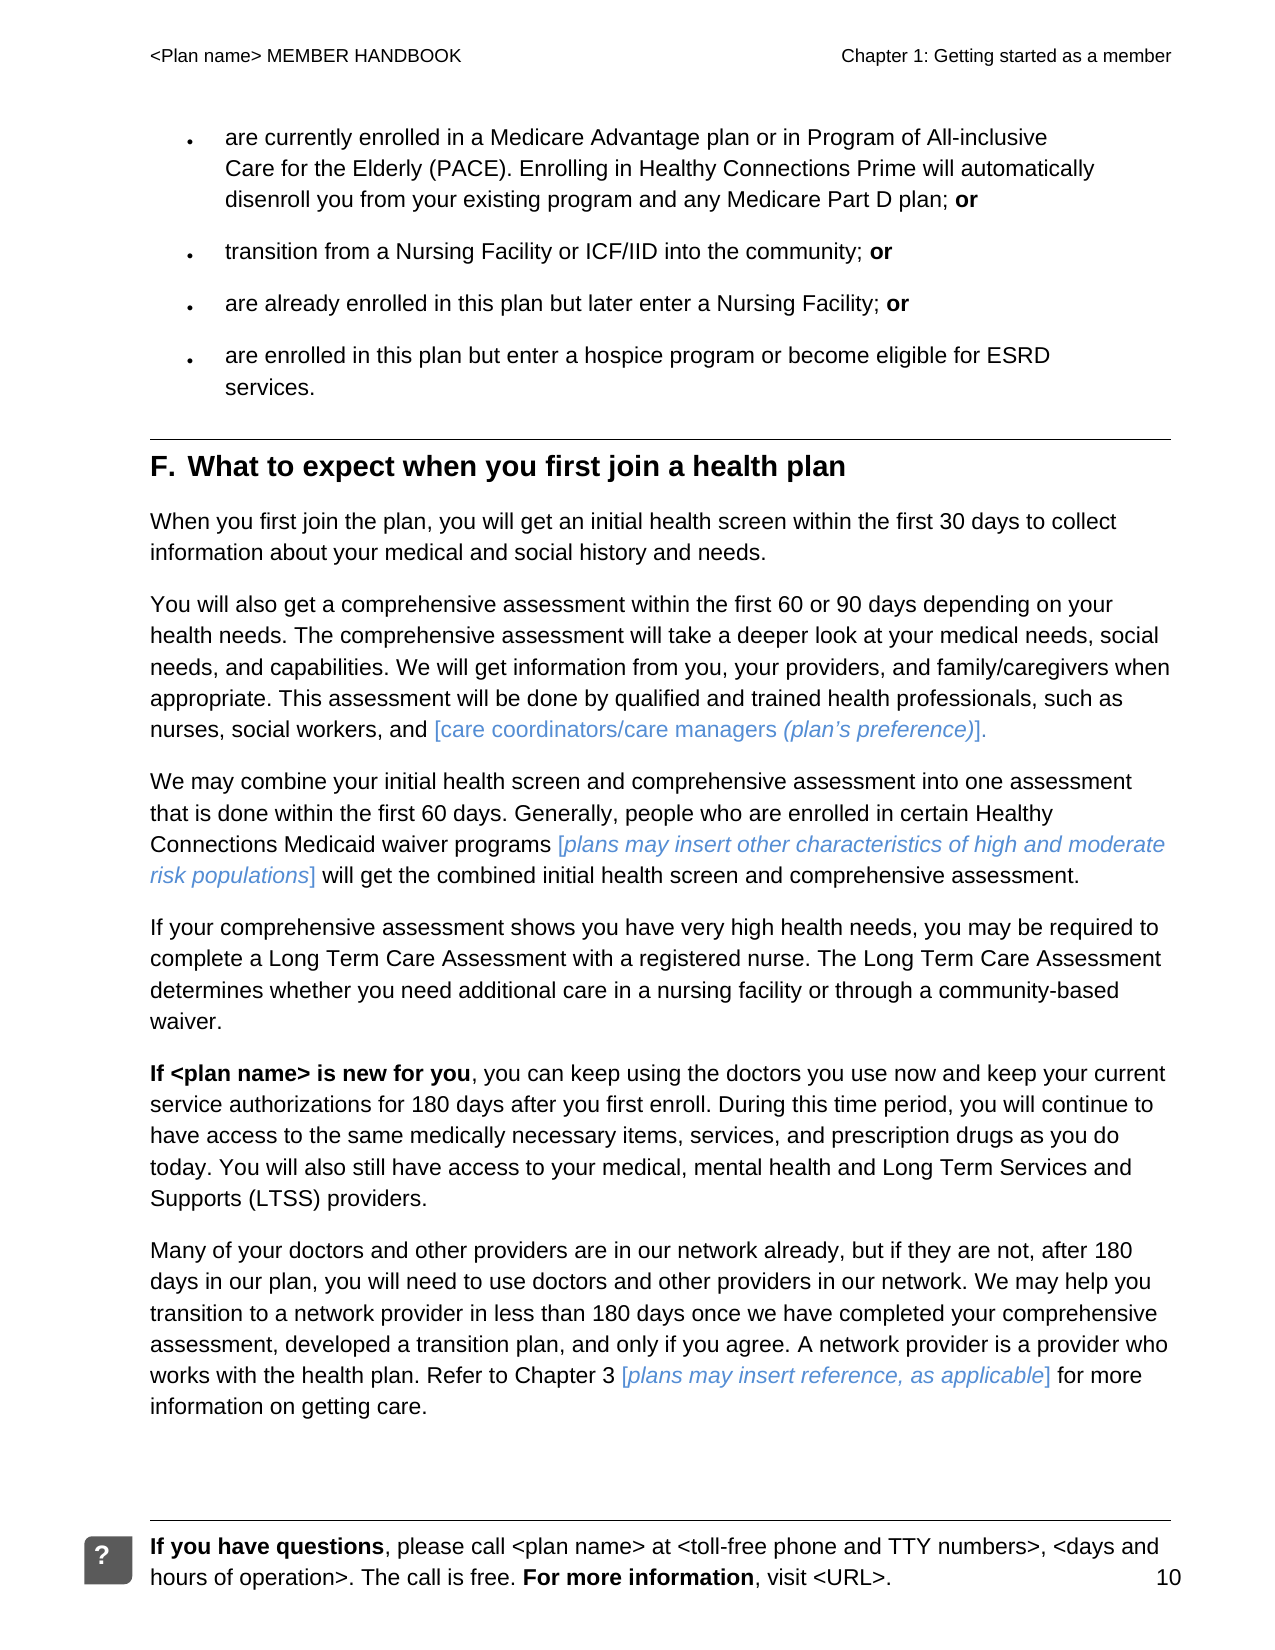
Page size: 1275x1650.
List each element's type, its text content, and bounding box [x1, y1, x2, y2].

list are enrolled in this plan but enter a hospice program or become eligible for ESRD services. [187, 339, 1096, 401]
list transition from a Nursing Facility or ICF/IID into the community; or [187, 234, 1096, 266]
list are currently enrolled in a Medicare Advantage plan or in Program of All-inclusive Care for the Elderly (PACE). Enrolling in Healthy Connections Prime will automatically disenroll you from your existing program and any Medicare Part D plan; or [187, 120, 1096, 214]
text Many of your doctors and other providers are in our network already, but if they are not, after 180 days in our plan, you will need to use doctors and other providers in our network. We may help you transition to a network provider in less than 180 days once we have completed your comprehensive assessment, developed a transition plan, and only if you agree. A network provider is a provider who works with the health plan. Refer to Chapter 3 [plans may insert reference, as applicable] for more information on getting care. [150, 1233, 1171, 1421]
text We may combine your initial health screen and comprehensive assessment into one assessment that is done within the first 60 days. Generally, people who are enrolled in certain Healthy Connections Medicaid waiver programs [plans may insert other characteristics of high and moderate risk populations] will get the combined initial health screen and comprehensive assessment. [150, 765, 1171, 890]
subtitle What to expect when you first join a health plan [150, 440, 1171, 483]
text When you first join the plan, you will get an initial health screen within the first 30 days to collect information about your medical and social history and needs. [150, 504, 1171, 567]
list are already enrolled in this plan but later enter a Nursing Facility; or [187, 287, 1096, 318]
text If your comprehensive assessment shows you have very high health needs, you may be required to complete a Long Term Care Assessment with a registered nurse. The Long Term Care Assessment determines whether you need additional care in a nursing facility or through a community-based waiver. [150, 911, 1171, 1036]
text You will also get a comprehensive assessment within the first 60 or 90 days depending on your health needs. The comprehensive assessment will take a deeper look at your medical needs, social needs, and capabilities. We will get information from you, your providers, and family/caregivers when appropriate. This assessment will be done by qualified and trained health professionals, such as nurses, social workers, and [care coordinators/care managers (plan’s preference)]. [150, 588, 1171, 744]
text If <plan name> is new for you, you can keep using the doctors you use now and keep your current service authorizations for 180 days after you first enroll. During this time period, you will continue to have access to the same medically necessary items, services, and prescription drugs as you do today. You will also still have access to your medical, mental health and Long Term Services and Supports (LTSS) providers. [150, 1056, 1171, 1213]
